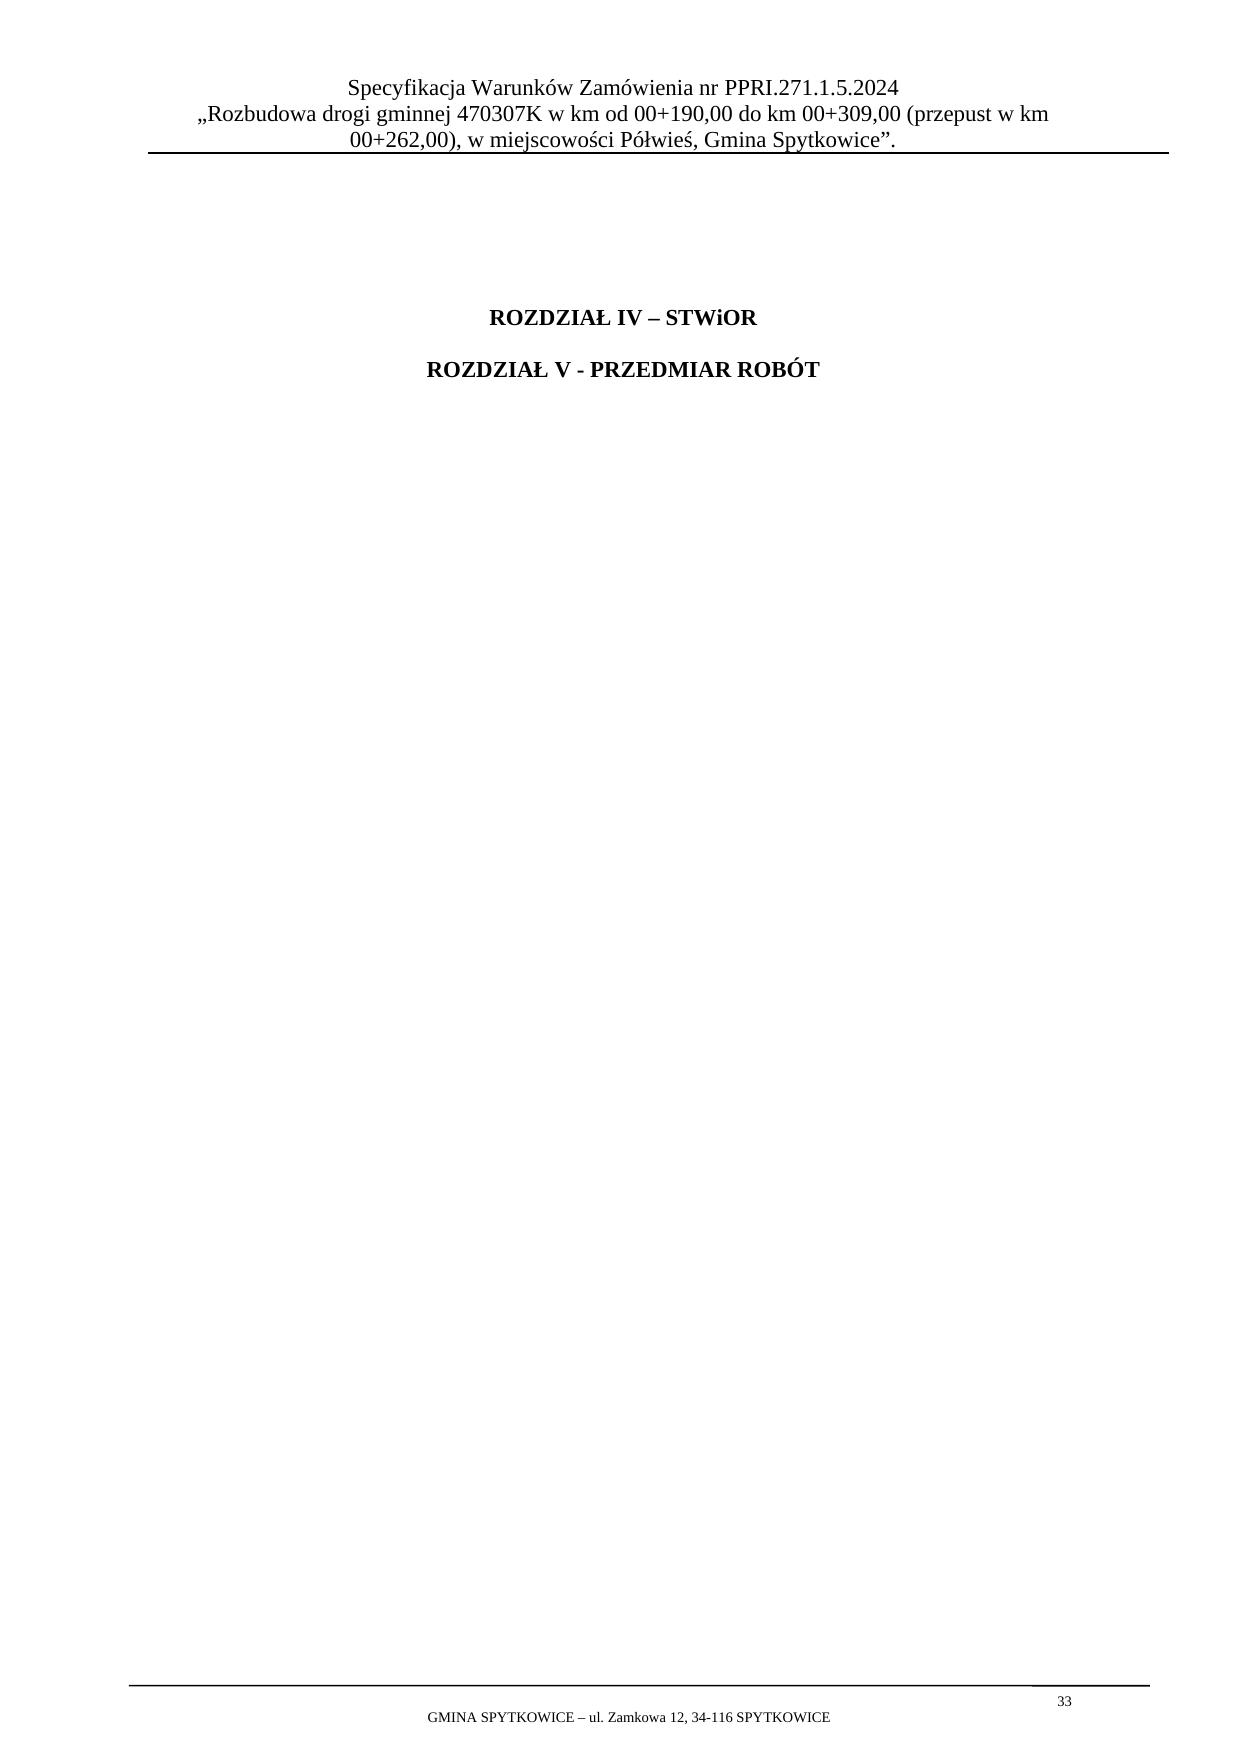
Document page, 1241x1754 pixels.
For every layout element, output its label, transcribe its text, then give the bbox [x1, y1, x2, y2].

text ROZDZIAŁ V - PRZEDMIAR ROBÓT [148, 357, 1098, 383]
text ROZDZIAŁ IV – STWiOR [148, 304, 1098, 330]
